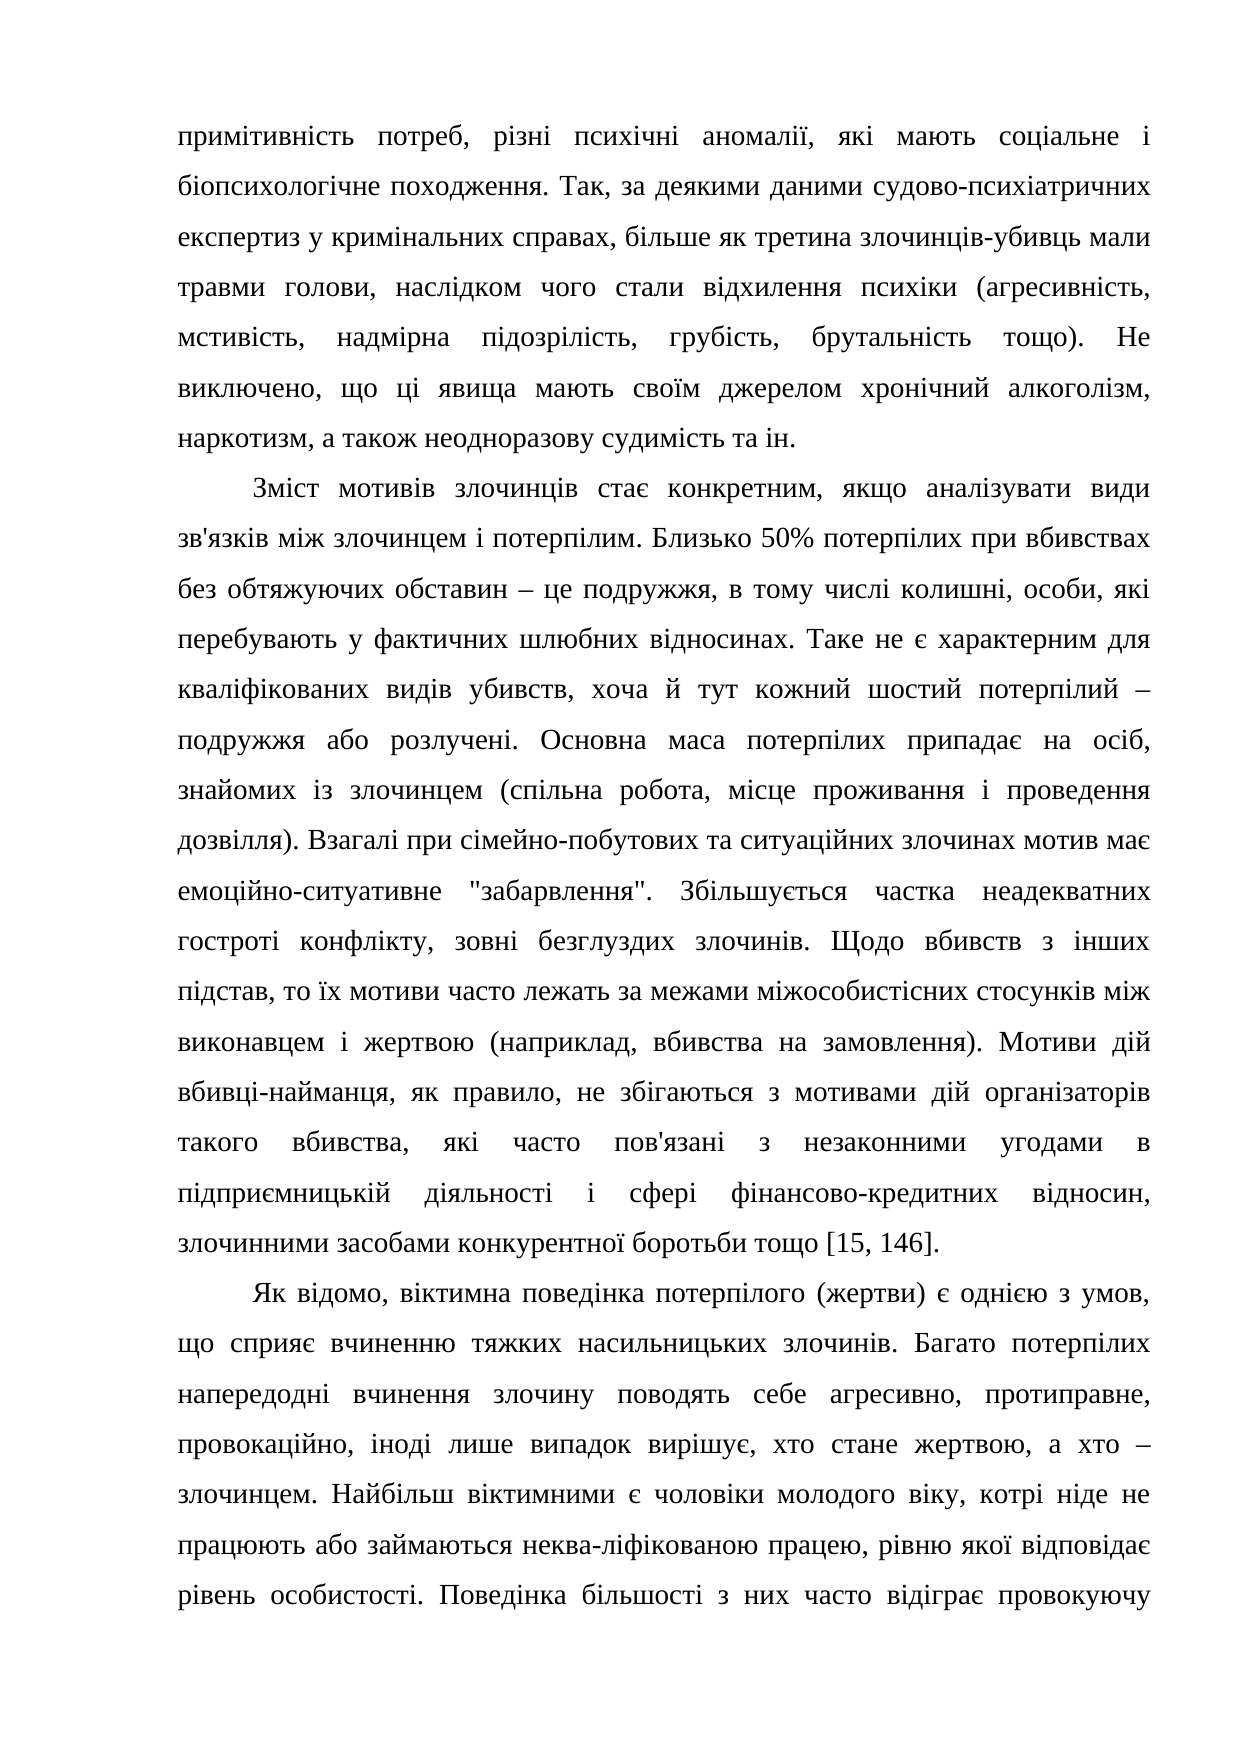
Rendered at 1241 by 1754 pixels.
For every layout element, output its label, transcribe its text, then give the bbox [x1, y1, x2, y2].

text Зміст мотивів злочинців стає конкретним, якщо аналізувати види зв'язків між злочинцем і потерпілим. Близько 50% потерпілих при вбивствах без обтяжуючих обставин – це подружжя, в тому числі колишні, особи, які перебувають у фактичних шлюбних відносинах. Таке не є характерним для кваліфікованих видів убивств, хоча й тут кожний шостий потерпілий – подружжя або розлучені. Основна маса потерпілих припадає на осіб, знайомих із злочинцем (спільна робота, місце проживання і проведення дозвілля). Взагалі при сімейно-побутових та ситуаційних злочинах мотив має емоційно-ситуативне "забарвлення". Збільшується частка неадекватних гостроті конфлікту, зовні безглуздих злочинів. Щодо вбивств з інших підстав, то їх мотиви часто лежать за межами міжособистісних стосунків між виконавцем і жертвою (наприклад, вбивства на замовлення). Мотиви дій вбивці-найманця, як правило, не збігаються з мотивами дій організаторів такого вбивства, які часто пов'язані з незаконними угодами в підприємницькій діяльності і сфері фінансово-кредитних відносин, злочинними засобами конкурентної боротьби тощо [15, 146]. [177, 470, 1152, 1258]
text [177, 1275, 1152, 1611]
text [177, 118, 1152, 453]
